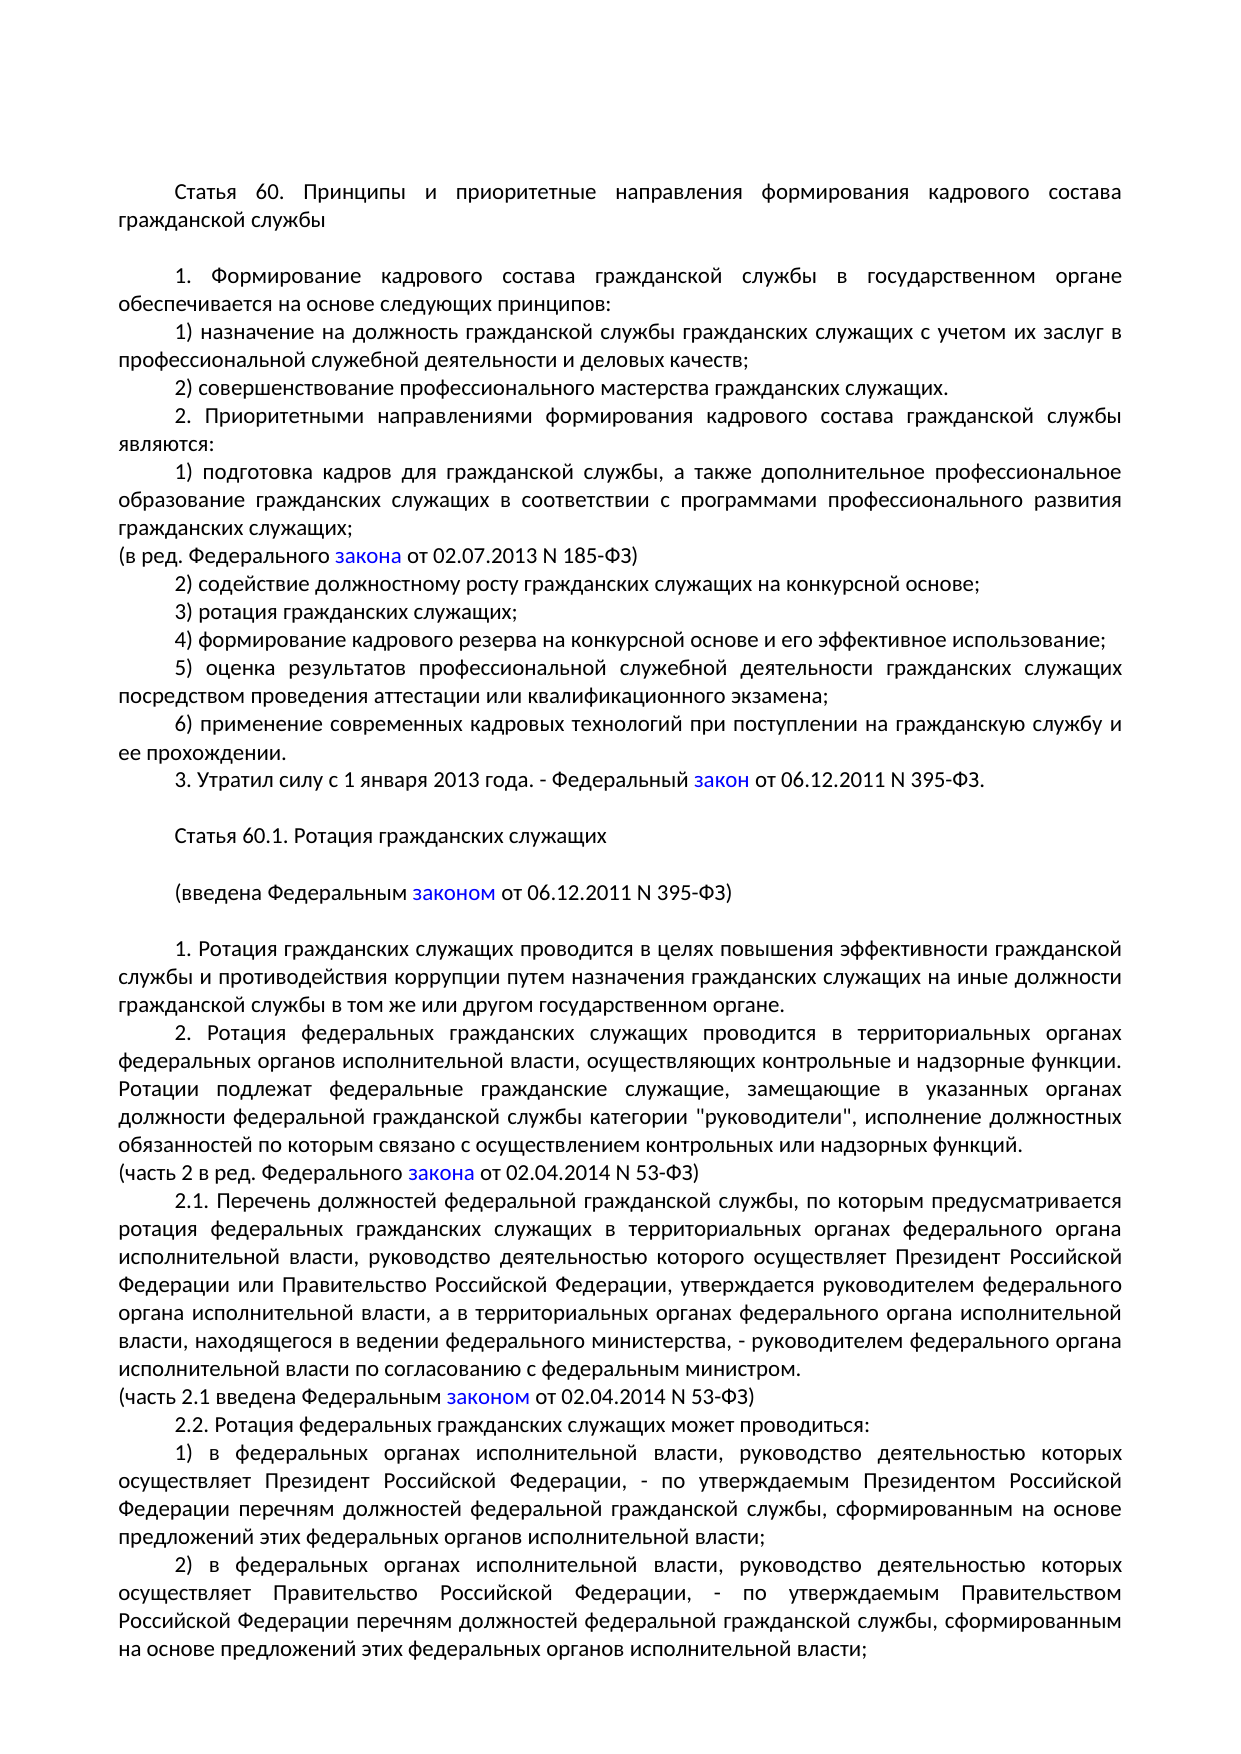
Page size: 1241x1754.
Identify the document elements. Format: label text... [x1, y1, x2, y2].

text (введена Федеральным законом от 06.12.2011 N 395-ФЗ) [118, 878, 1122, 906]
text (часть 2.1 введена Федеральным законом от 02.04.2014 N 53-ФЗ) [118, 1382, 1122, 1410]
text 2. Приоритетными направлениями формирования кадрового состава гражданской службы являются: [118, 401, 1122, 457]
text 2.2. Ротация федеральных гражданских служащих может проводиться: [118, 1410, 1122, 1438]
text 2) совершенствование профессионального мастерства гражданских служащих. [118, 373, 1122, 401]
text 1. Ротация гражданских служащих проводится в целях повышения эффективности гражданской службы и противодействия коррупции путем назначения гражданских служащих на иные должности гражданской службы в том же или другом государственном органе. [118, 934, 1122, 1018]
text (часть 2 в ред. Федерального закона от 02.04.2014 N 53-ФЗ) [118, 1158, 1122, 1186]
text 4) формирование кадрового резерва на конкурсной основе и его эффективное использование; [118, 626, 1122, 653]
text 6) применение современных кадровых технологий при поступлении на гражданскую службу и ее прохождении. [118, 709, 1122, 766]
text (в ред. Федерального закона от 02.07.2013 N 185-ФЗ) [118, 541, 1122, 569]
text 1. Формирование кадрового состава гражданской службы в государственном органе обеспечивается на основе следующих принципов: [118, 261, 1122, 317]
text 3) ротация гражданских служащих; [118, 597, 1122, 626]
text 1) подготовка кадров для гражданской службы, а также дополнительное профессиональное образование гражданских служащих в соответствии с программами профессионального развития гражданских служащих; [118, 457, 1122, 541]
text Статья 60.1. Ротация гражданских служащих [118, 822, 1122, 850]
text 2.1. Перечень должностей федеральной гражданской службы, по которым предусматривается ротация федеральных гражданских служащих в территориальных органах федерального органа исполнительной власти, руководство деятельностью которого осуществляет Президент Российской Федерации или Правительство Российской Федерации, утверждается руководителем федерального органа исполнительной власти, а в территориальных органах федерального органа исполнительной власти, находящегося в ведении федерального министерства, - руководителем федерального органа исполнительной власти по согласованию с федеральным министром. [118, 1186, 1122, 1382]
text 2) в федеральных органах исполнительной власти, руководство деятельностью которых осуществляет Правительство Российской Федерации, - по утверждаемым Правительством Российской Федерации перечням должностей федеральной гражданской службы, сформированным на основе предложений этих федеральных органов исполнительной власти; [118, 1550, 1122, 1662]
text 2) содействие должностному росту гражданских служащих на конкурсной основе; [118, 569, 1122, 597]
text 1) назначение на должность гражданской службы гражданских служащих с учетом их заслуг в профессиональной служебной деятельности и деловых качеств; [118, 317, 1122, 373]
text 1) в федеральных органах исполнительной власти, руководство деятельностью которых осуществляет Президент Российской Федерации, - по утверждаемым Президентом Российской Федерации перечням должностей федеральной гражданской службы, сформированным на основе предложений этих федеральных органов исполнительной власти; [118, 1438, 1122, 1550]
text 5) оценка результатов профессиональной служебной деятельности гражданских служащих посредством проведения аттестации или квалификационного экзамена; [118, 653, 1122, 709]
text Статья 60. Принципы и приоритетные направления формирования кадрового состава гражданской службы [118, 177, 1122, 233]
text 2. Ротация федеральных гражданских служащих проводится в территориальных органах федеральных органов исполнительной власти, осуществляющих контрольные и надзорные функции. Ротации подлежат федеральные гражданские служащие, замещающие в указанных органах должности федеральной гражданской службы категории "руководители", исполнение должностных обязанностей по которым связано с осуществлением контрольных или надзорных функций. [118, 1018, 1122, 1158]
text 3. Утратил силу с 1 января 2013 года. - Федеральный закон от 06.12.2011 N 395-ФЗ. [118, 766, 1122, 794]
